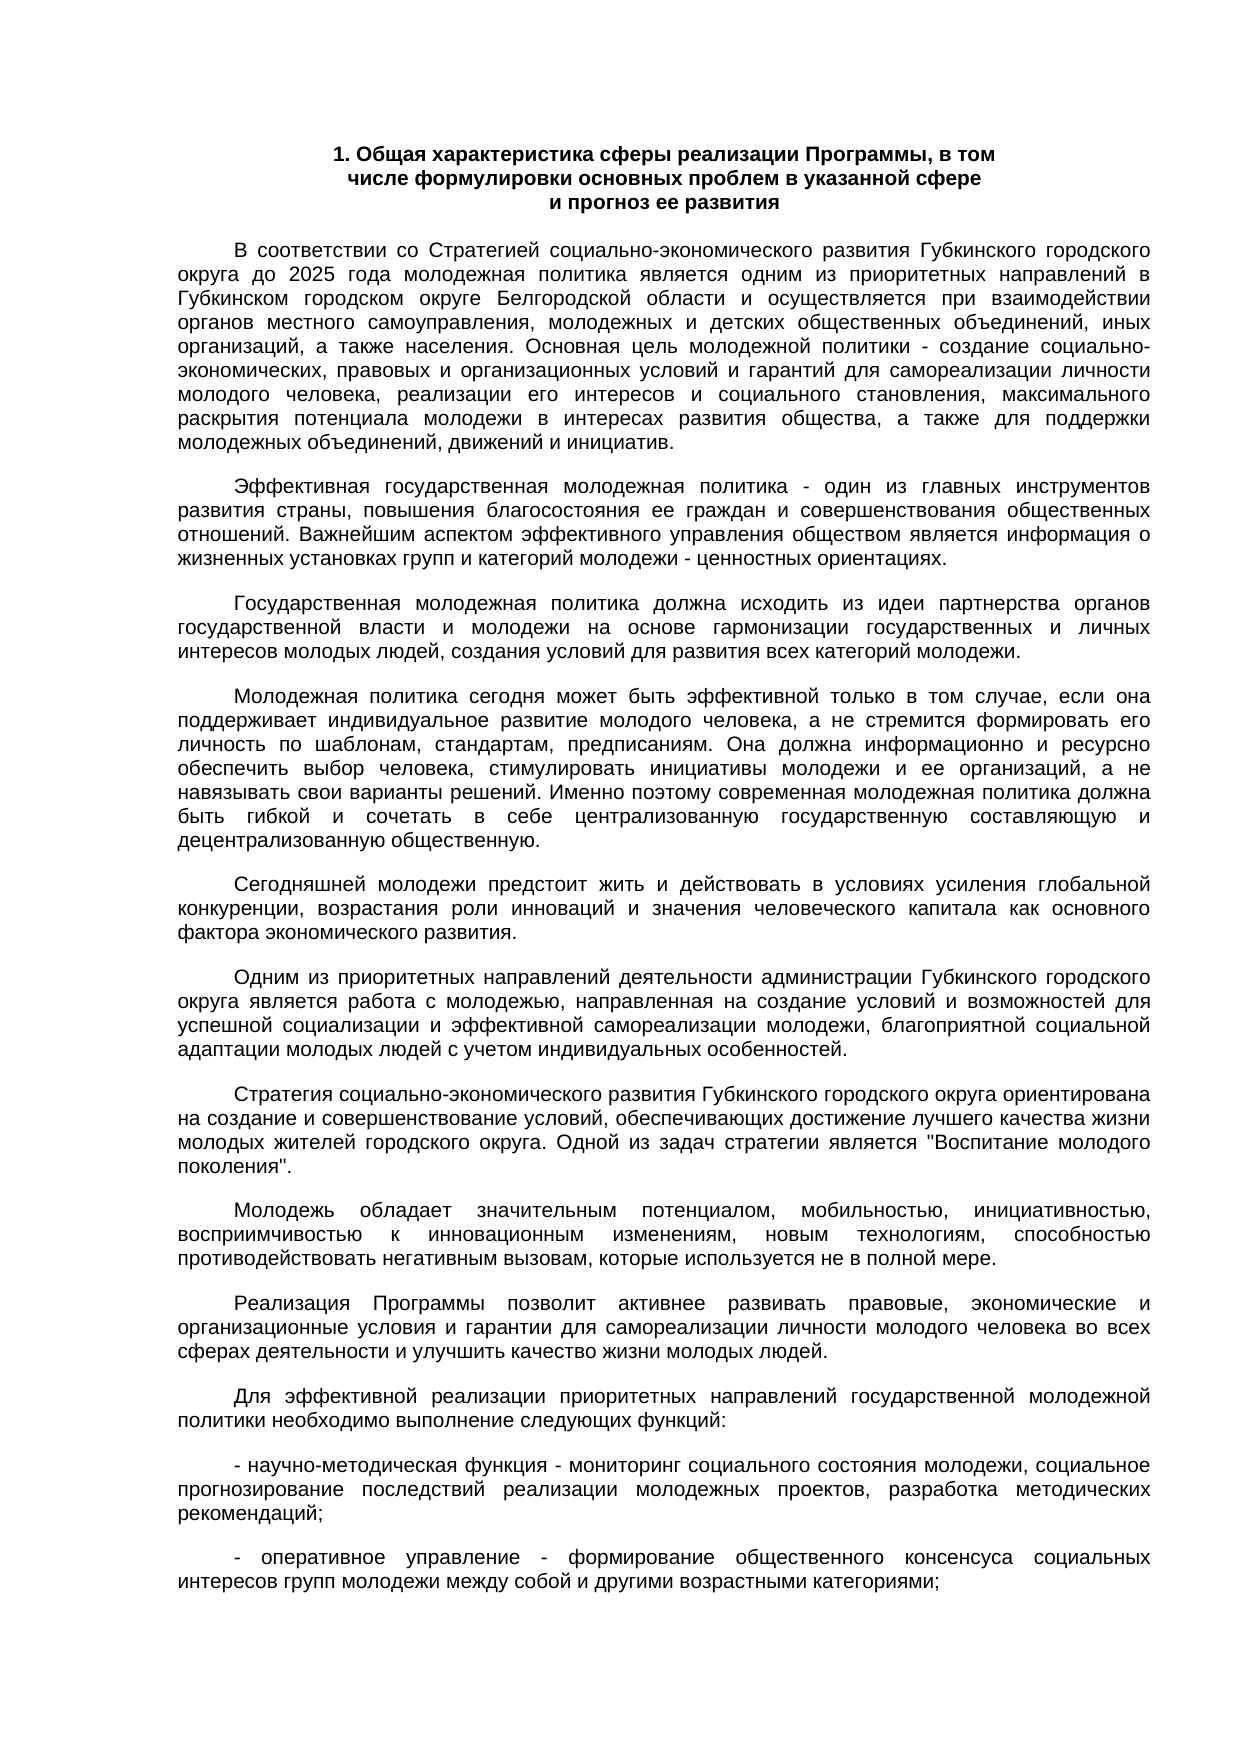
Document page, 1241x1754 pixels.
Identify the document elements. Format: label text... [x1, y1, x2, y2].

text В соответствии со Стратегией социально-экономического развития Губкинского городского округа до 2025 года молодежная политика является одним из приоритетных направлений в Губкинском городском округе Белгородской области и осуществляется при взаимодействии органов местного самоуправления, молодежных и детских общественных объединений, иных организаций, а также населения. Основная цель молодежной политики - создание социально-экономических, правовых и организационных условий и гарантий для самореализации личности молодого человека, реализации его интересов и социального становления, максимального раскрытия потенциала молодежи в интересах развития общества, а также для поддержки молодежных объединений, движений и инициатив. [177, 238, 1152, 453]
text Для эффективной реализации приоритетных направлений государственной молодежной политики необходимо выполнение следующих функций: [177, 1384, 1152, 1432]
text - оперативное управление - формирование общественного консенсуса социальных интересов групп молодежи между собой и другими возрастными категориями; [177, 1545, 1152, 1593]
title и прогноз ее развития [177, 190, 1152, 214]
text Реализация Программы позволит активнее развивать правовые, экономические и организационные условия и гарантии для самореализации личности молодого человека во всех сферах деятельности и улучшить качество жизни молодых людей. [177, 1291, 1152, 1363]
text Одним из приоритетных направлений деятельности администрации Губкинского городского округа является работа с молодежью, направленная на создание условий и возможностей для успешной социализации и эффективной самореализации молодежи, благоприятной социальной адаптации молодых людей с учетом индивидуальных особенностей. [177, 965, 1152, 1061]
text Молодежная политика сегодня может быть эффективной только в том случае, если она поддерживает индивидуальное развитие молодого человека, а не стремится формировать его личность по шаблонам, стандартам, предписаниям. Она должна информационно и ресурсно обеспечить выбор человека, стимулировать инициативы молодежи и ее организаций, а не навязывать свои варианты решений. Именно поэтому современная молодежная политика должна быть гибкой и сочетать в себе централизованную государственную составляющую и децентрализованную общественную. [177, 684, 1152, 851]
text Сегодняшней молодежи предстоит жить и действовать в условиях усиления глобальной конкуренции, возрастания роли инноваций и значения человеческого капитала как основного фактора экономического развития. [177, 872, 1152, 944]
text Стратегия социально-экономического развития Губкинского городского округа ориентирована на создание и совершенствование условий, обеспечивающих достижение лучшего качества жизни молодых жителей городского округа. Одной из задач стратегии является "Воспитание молодого поколения". [177, 1082, 1152, 1177]
text - научно-методическая функция - мониторинг социального состояния молодежи, социальное прогнозирование последствий реализации молодежных проектов, разработка методических рекомендаций; [177, 1452, 1152, 1524]
title 1. Общая характеристика сферы реализации Программы, в том [177, 142, 1152, 166]
text Эффективная государственная молодежная политика - один из главных инструментов развития страны, повышения благосостояния ее граждан и совершенствования общественных отношений. Важнейшим аспектом эффективного управления обществом является информация о жизненных установках групп и категорий молодежи - ценностных ориентациях. [177, 474, 1152, 570]
text Молодежь обладает значительным потенциалом, мобильностью, инициативностью, восприимчивостью к инновационным изменениям, новым технологиям, способностью противодействовать негативным вызовам, которые используется не в полной мере. [177, 1198, 1152, 1270]
text Государственная молодежная политика должна исходить из идеи партнерства органов государственной власти и молодежи на основе гармонизации государственных и личных интересов молодых людей, создания условий для развития всех категорий молодежи. [177, 591, 1152, 663]
title числе формулировки основных проблем в указанной сфере [177, 166, 1152, 190]
